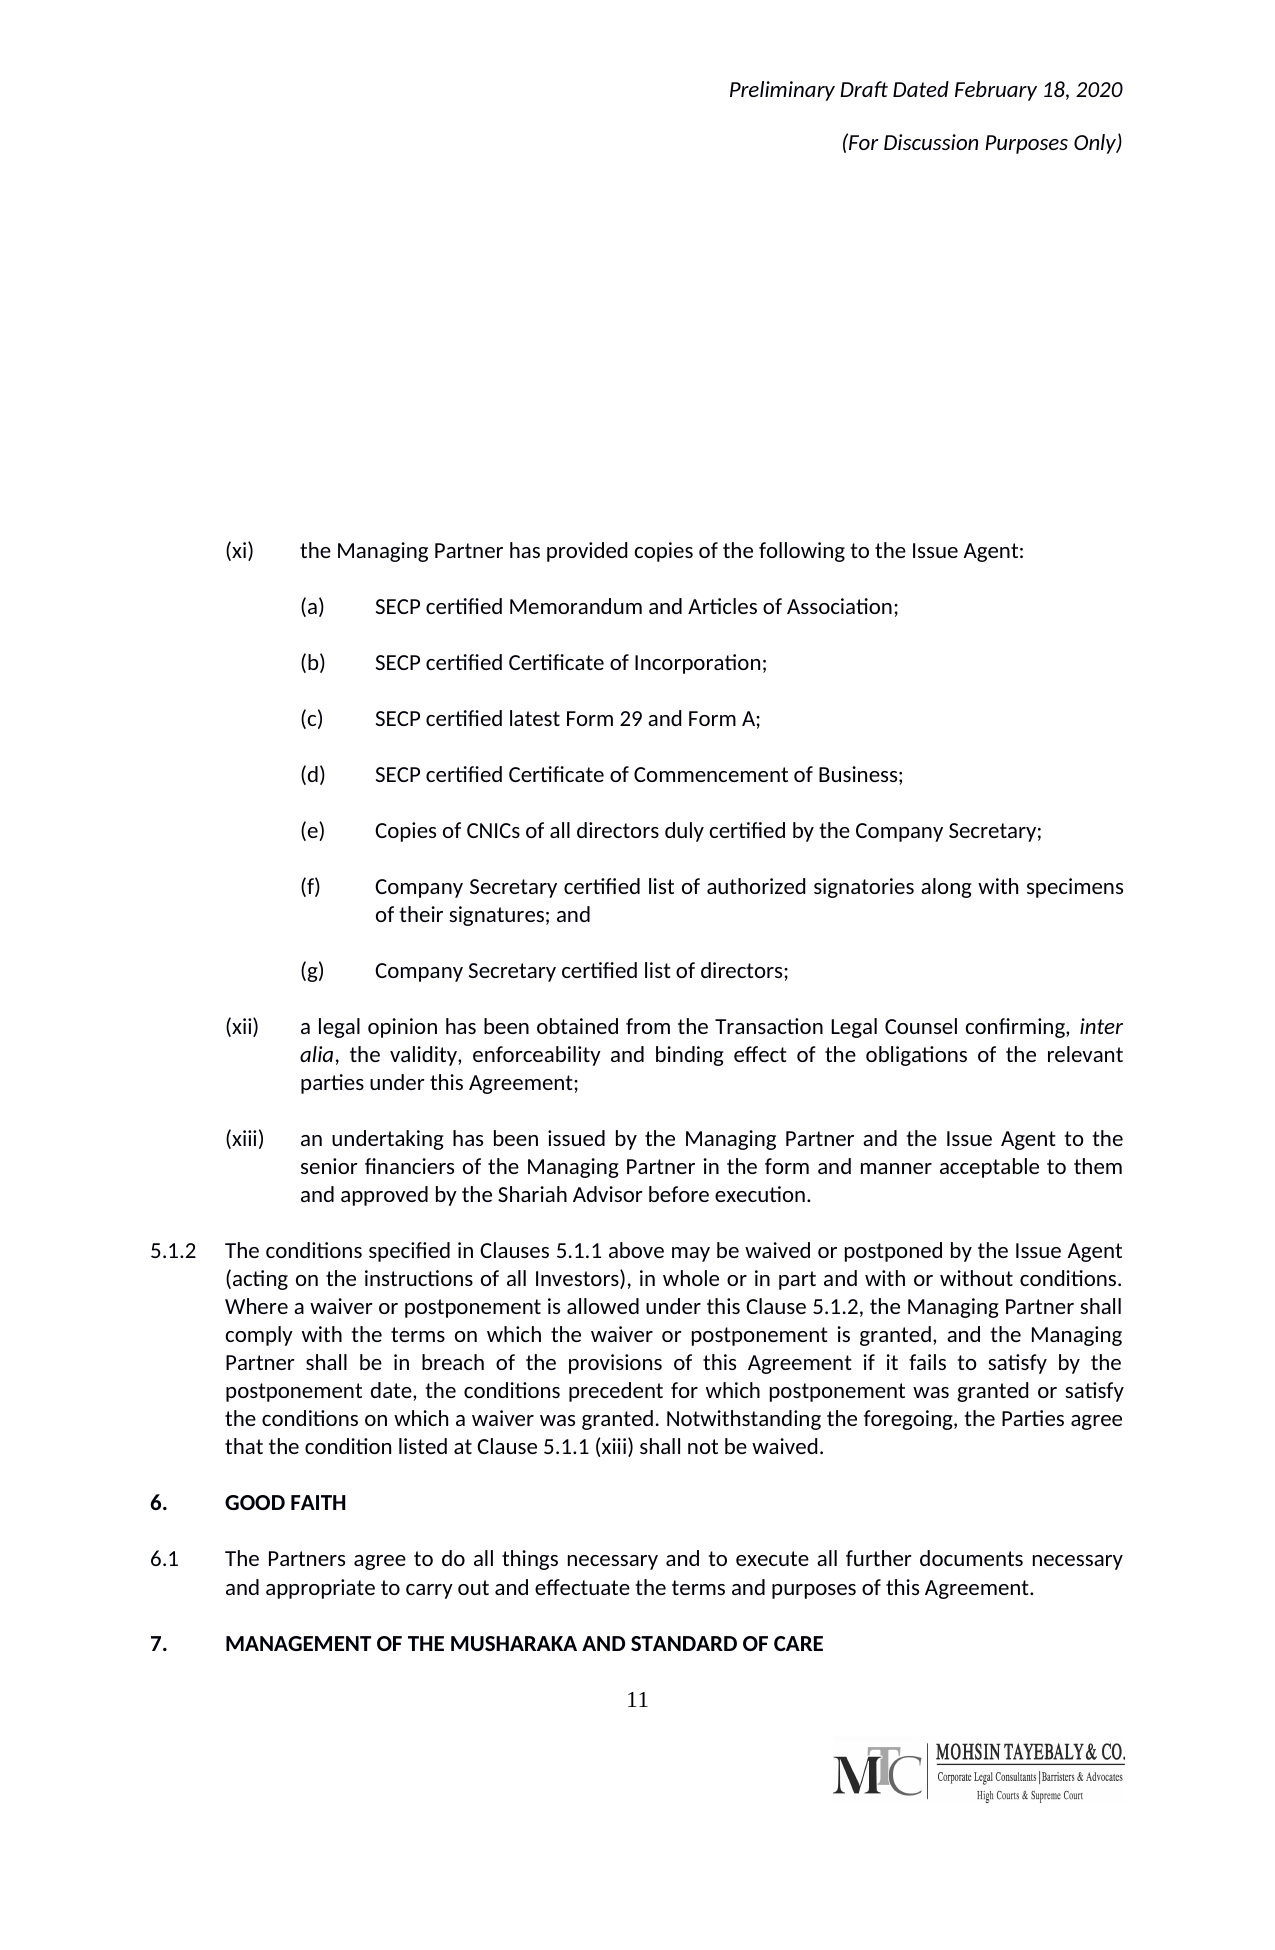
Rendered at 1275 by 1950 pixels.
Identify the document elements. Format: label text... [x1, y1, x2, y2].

list a legal opinion has been obtained from the Transaction Legal Counsel confirming, inter alia, the validity, enforceability and binding effect of the obligations of the relevant parties under this Agreement; [225, 1012, 1125, 1096]
text 6. GOOD FAITH [150, 1488, 1125, 1517]
text 7. MANAGEMENT OF THE MUSHARAKA AND STANDARD OF CARE [150, 1629, 1125, 1657]
text 6.1 The Partners agree to do all things necessary and to execute all further documents necessary and appropriate to carry out and effectuate the terms and purposes of this Agreement. [150, 1544, 1125, 1601]
list SECP certified latest Form 29 and Form A; [300, 704, 1125, 732]
list SECP certified Certificate of Incorporation; [300, 648, 1125, 676]
list Company Secretary certified list of authorized signatories along with specimens of their signatures; and [300, 872, 1125, 928]
list Copies of CNICs of all directors duly certified by the Company Secretary; [300, 816, 1125, 844]
list SECP certified Certificate of Commencement of Business; [300, 760, 1125, 788]
text 5.1.2 The conditions specified in Clauses 5.1.1 above may be waived or postponed by the Issue Agent (acting on the instructions of all Investors), in whole or in part and with or without conditions. Where a waiver or postponement is allowed under this Clause 5.1.2, the Managing Partner shall comply with the terms on which the waiver or postponement is granted, and the Managing Partner shall be in breach of the provisions of this Agreement if it fails to satisfy by the postponement date, the conditions precedent for which postponement was granted or satisfy the conditions on which a waiver was granted. Notwithstanding the foregoing, the Parties agree that the condition listed at Clause 5.1.1 (xiii) shall not be waived. [150, 1236, 1125, 1461]
list an undertaking has been issued by the Managing Partner and the Issue Agent to the senior financiers of the Managing Partner in the form and manner acceptable to them and approved by the Shariah Advisor before execution. [225, 1124, 1125, 1208]
list the Managing Partner has provided copies of the following to the Issue Agent: [225, 536, 1125, 564]
list Company Secretary certified list of directors; [300, 956, 1125, 984]
list SECP certified Memorandum and Articles of Association; [300, 592, 1125, 620]
picture [832, 1736, 1125, 1804]
